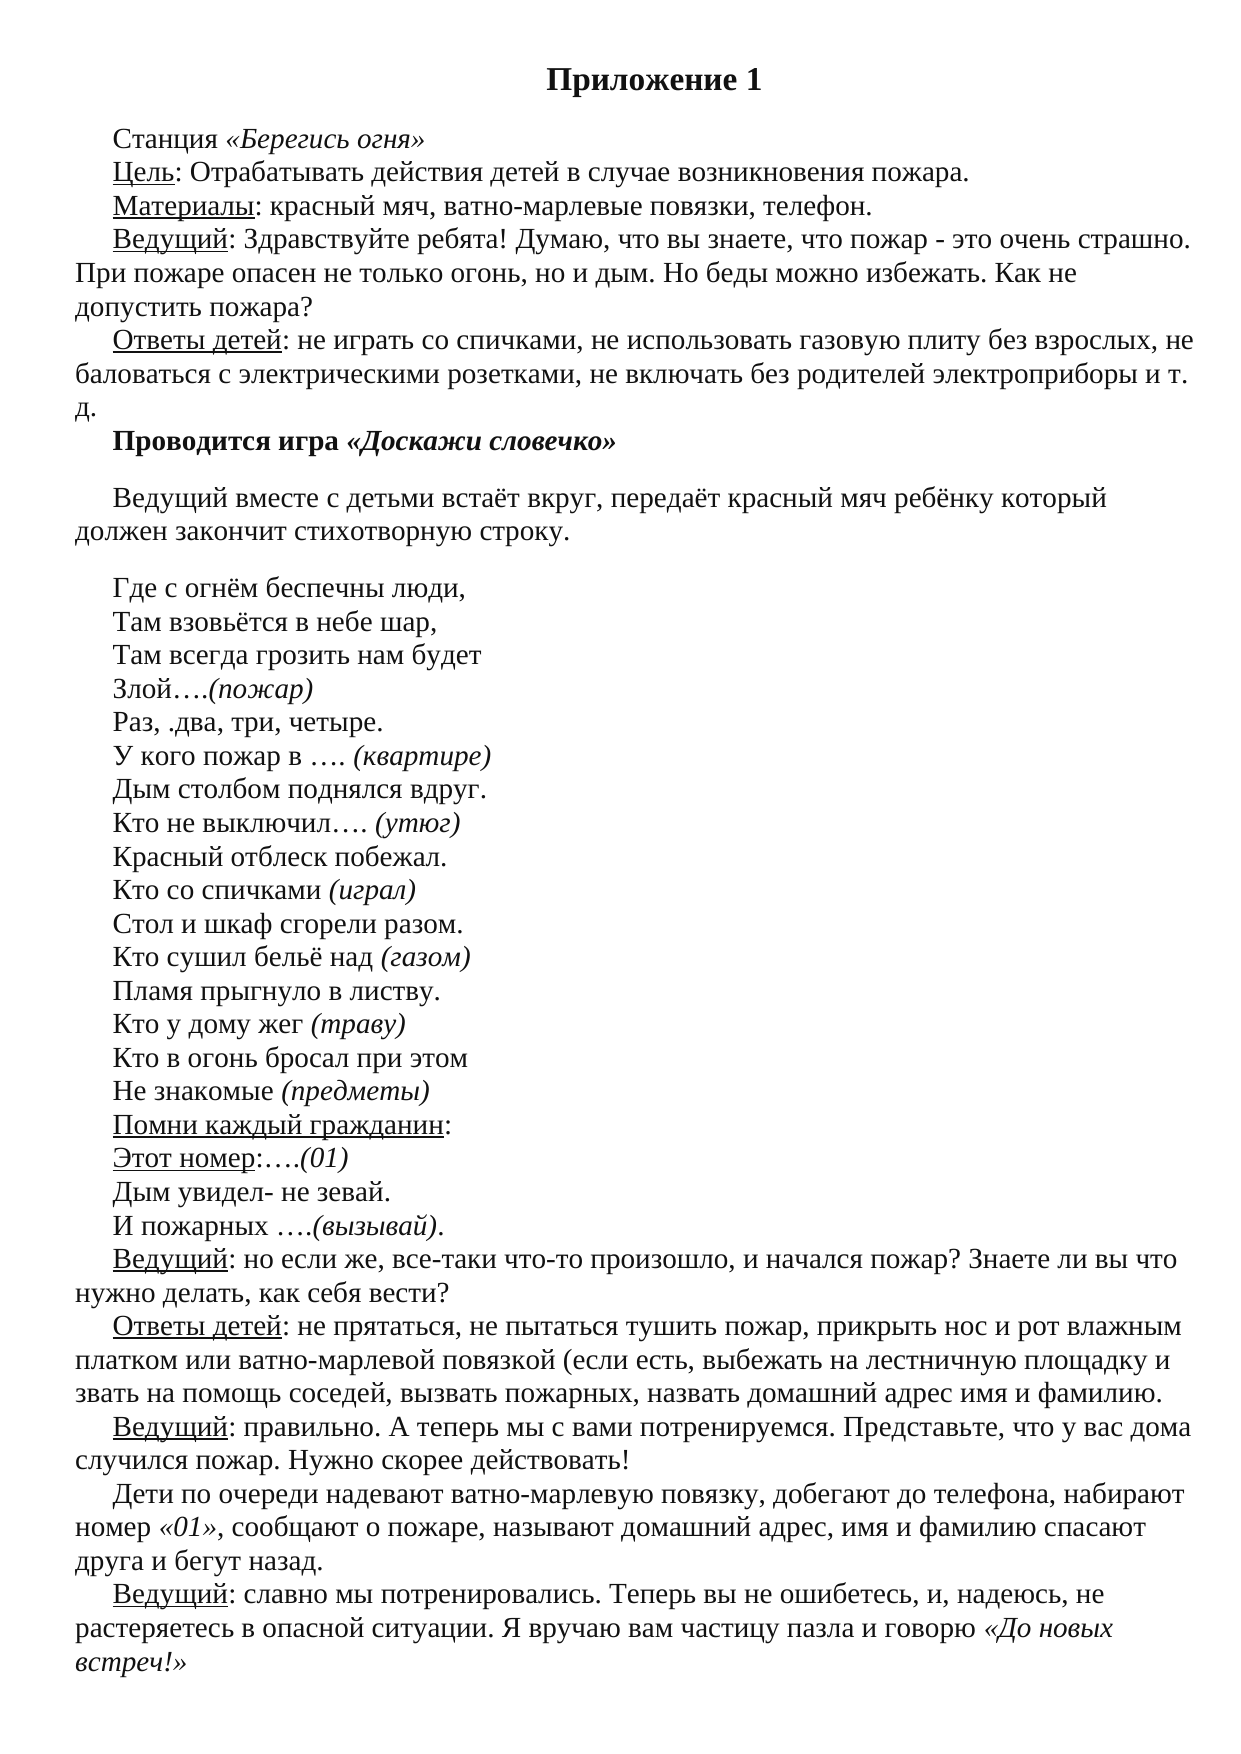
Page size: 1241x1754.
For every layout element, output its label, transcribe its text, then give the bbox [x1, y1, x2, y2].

text Кто в огонь бросал при этом [75, 1040, 1196, 1073]
text Раз, .два, три, четыре. [75, 704, 1196, 738]
text Этот номер:….(01) [75, 1141, 1196, 1174]
text Дети по очереди надевают ватно-марлевую повязку, добегают до телефона, набирают номер «01», сообщают о пожаре, называют домашний адрес, имя и фамилию спасают друга и бегут назад. [75, 1476, 1196, 1577]
text Ответы детей: не прятаться, не пытаться тушить пожар, прикрыть нос и рот влажным платком или ватно-марлевой повязкой (если есть, выбежать на лестничную площадку и звать на помощь соседей, вызвать пожарных, назвать домашний адрес имя и фамилию. [75, 1308, 1196, 1409]
text Стол и шкаф сгорели разом. [75, 906, 1196, 939]
text И пожарных ….(вызывай). [75, 1208, 1196, 1241]
text Ведущий: славно мы потренировались. Теперь вы не ошибетесь, и, надеюсь, не растеряетесь в опасной ситуации. Я вручаю вам частицу пазла и говорю «До новых встреч!» [75, 1577, 1196, 1677]
text Где с огнём беспечны люди, [75, 570, 1196, 604]
text Приложение 1 [75, 59, 1196, 97]
text Кто у дому жег (траву) [75, 1006, 1196, 1040]
text Материалы: красный мяч, ватно-марлевые повязки, телефон. [75, 188, 1196, 222]
text Там взовьётся в небе шар, [75, 604, 1196, 637]
text Помни каждый гражданин: [75, 1107, 1196, 1141]
text Ведущий вместе с детьми встаёт вкруг, передаёт красный мяч ребёнку который должен закончит стихотворную строку. [75, 480, 1196, 547]
text Злой….(пожар) [75, 671, 1196, 704]
text Кто не выключил…. (утюг) [75, 805, 1196, 839]
text Ведущий: но если же, все-таки что-то произошло, и начался пожар? Знаете ли вы что нужно делать, как себя вести? [75, 1241, 1196, 1308]
text У кого пожар в …. (квартире) [75, 738, 1196, 772]
text Ответы детей: не играть со спичками, не использовать газовую плиту без взрослых, не баловаться с электрическими розетками, не включать без родителей электроприборы и т. д. [75, 322, 1196, 423]
text Кто сушил бельё над (газом) [75, 939, 1196, 973]
text Ведущий: правильно. А теперь мы с вами потренируемся. Представьте, что у вас дома случился пожар. Нужно скорее действовать! [75, 1409, 1196, 1476]
text Красный отблеск побежал. [75, 839, 1196, 872]
text Цель: Отрабатывать действия детей в случае возникновения пожара. [75, 154, 1196, 188]
text Пламя прыгнуло в листву. [75, 973, 1196, 1006]
text Проводится игра «Доскажи словечко» [75, 423, 1196, 456]
text Там всегда грозить нам будет [75, 637, 1196, 671]
text Станция «Берегись огня» [75, 121, 1196, 154]
text Не знакомые (предметы) [75, 1073, 1196, 1107]
text Дым увидел- не зевай. [75, 1174, 1196, 1208]
text Дым столбом поднялся вдруг. [75, 772, 1196, 805]
text Кто со спичками (играл) [75, 872, 1196, 906]
text Ведущий: Здравствуйте ребята! Думаю, что вы знаете, что пожар - это очень страшно. При пожаре опасен не только огонь, но и дым. Но беды можно избежать. Как не допустить пожара? [75, 222, 1196, 322]
